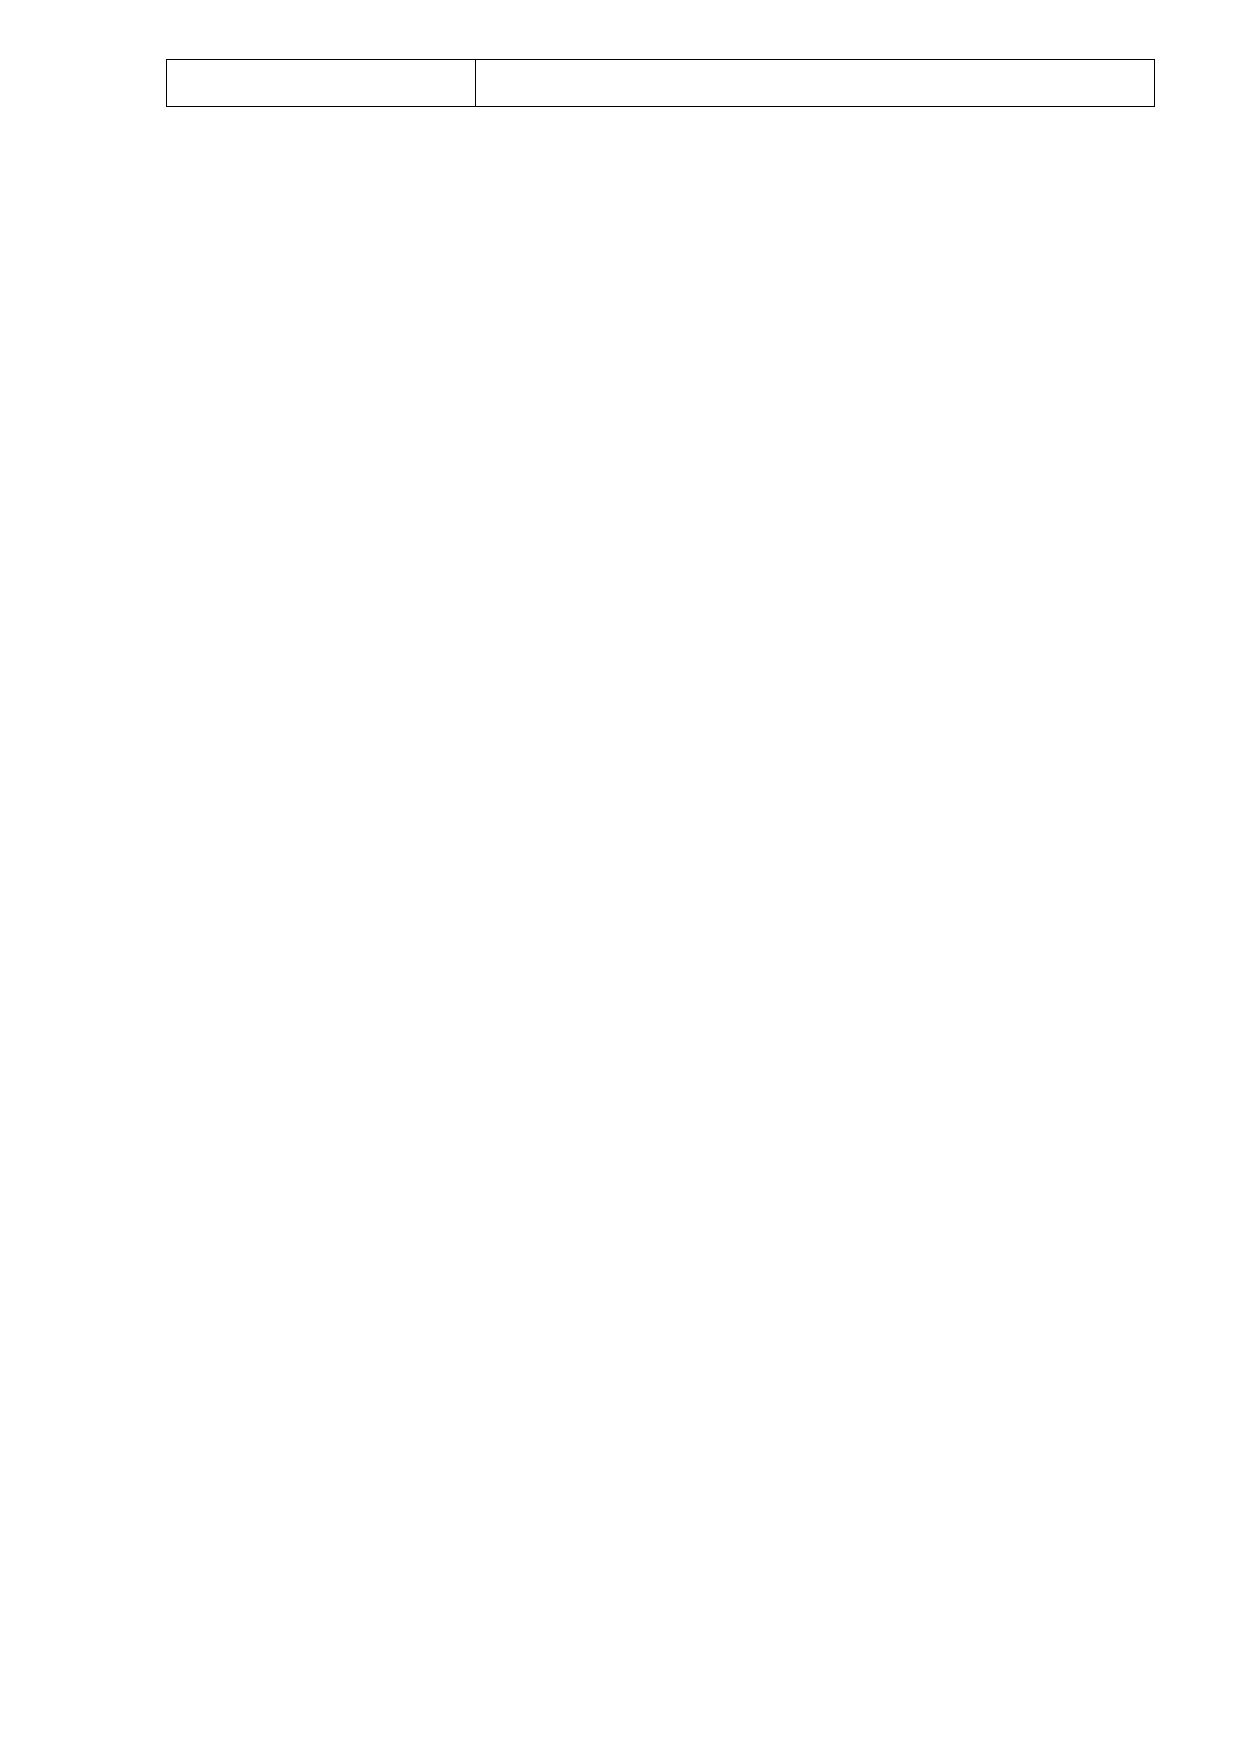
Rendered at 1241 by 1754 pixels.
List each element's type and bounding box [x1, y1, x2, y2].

table_cell [476, 60, 1154, 106]
table_cell [167, 60, 475, 106]
